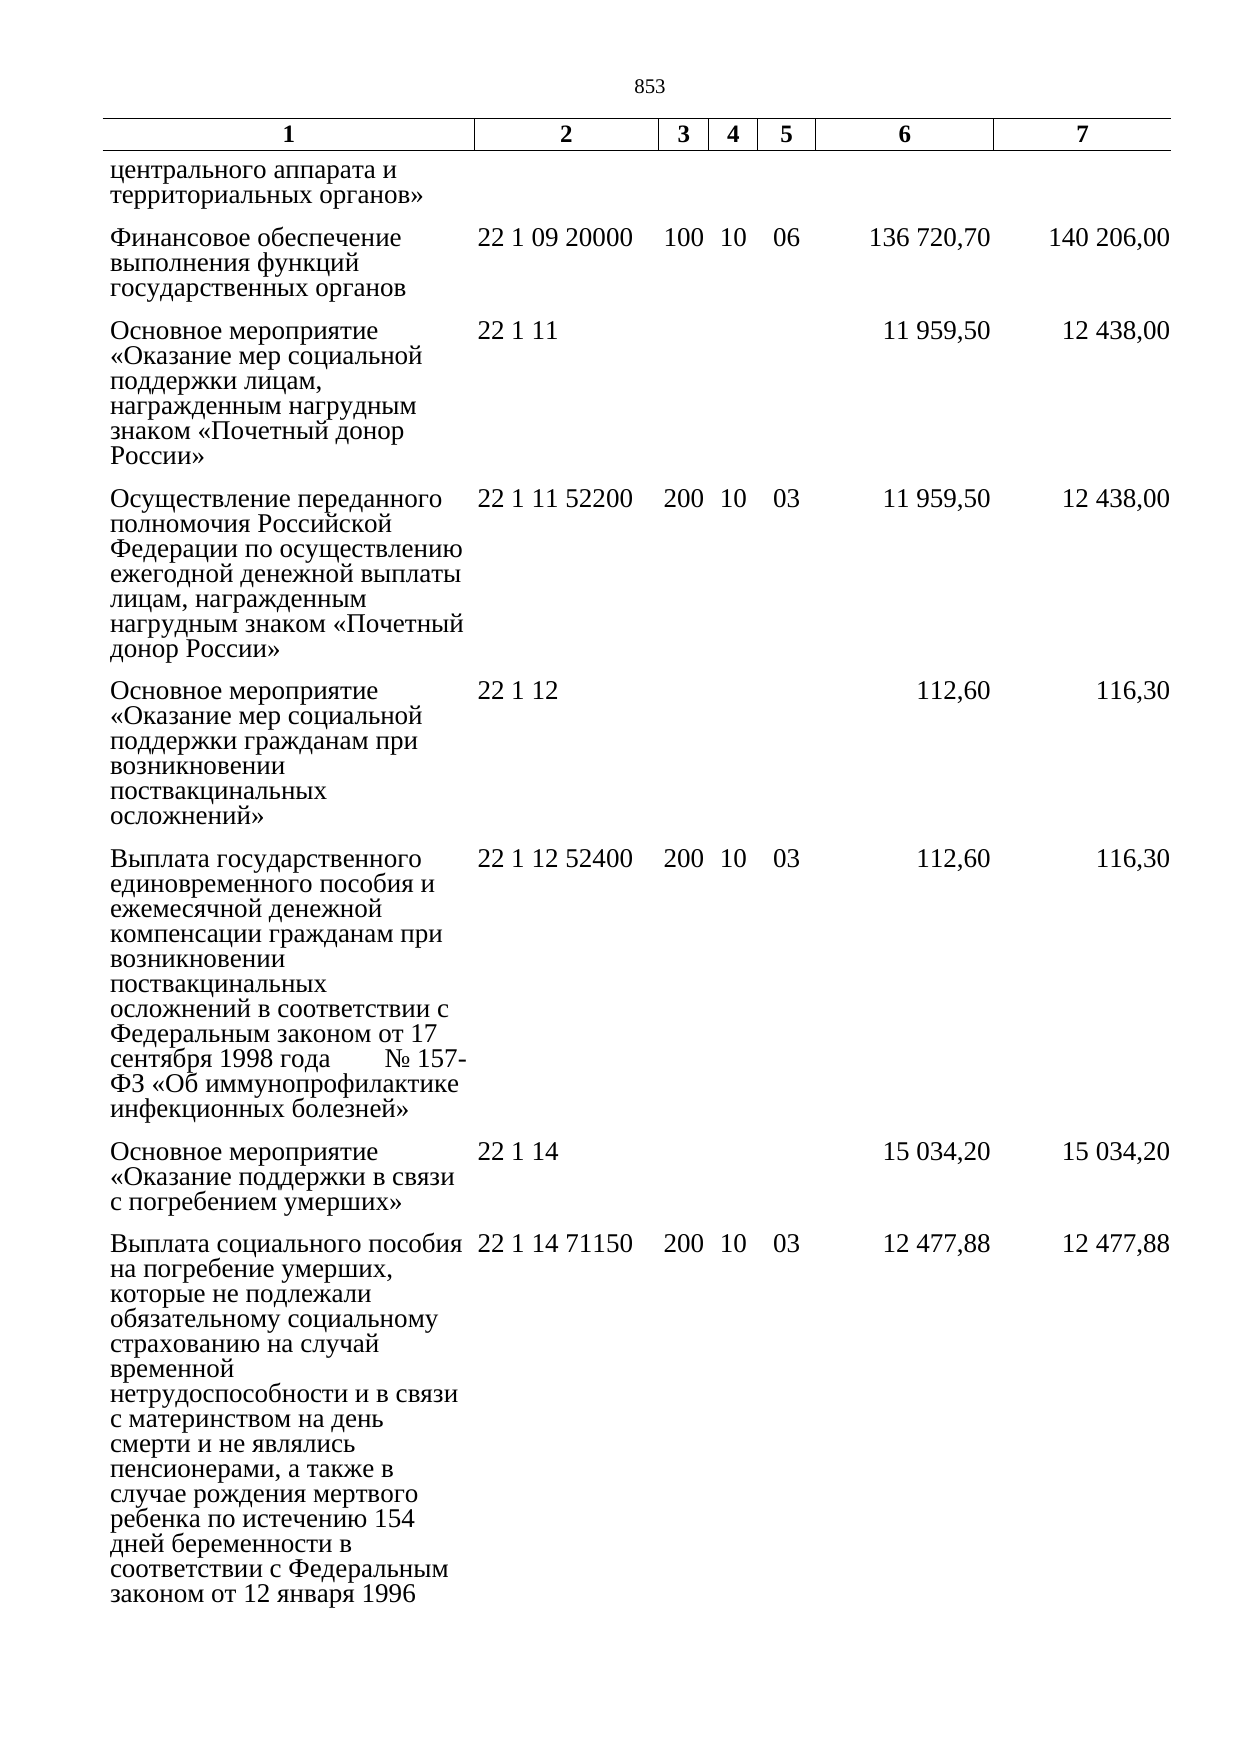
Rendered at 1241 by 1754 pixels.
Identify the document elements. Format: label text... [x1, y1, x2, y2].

table_header 4 [709, 119, 757, 150]
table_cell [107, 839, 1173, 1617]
table_header 2 [475, 119, 658, 150]
table_header 1 [103, 119, 474, 150]
table_header 5 [758, 119, 815, 150]
table_header 7 [994, 119, 1171, 150]
table_header 3 [659, 119, 708, 150]
table_header 6 [816, 119, 993, 150]
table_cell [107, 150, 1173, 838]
